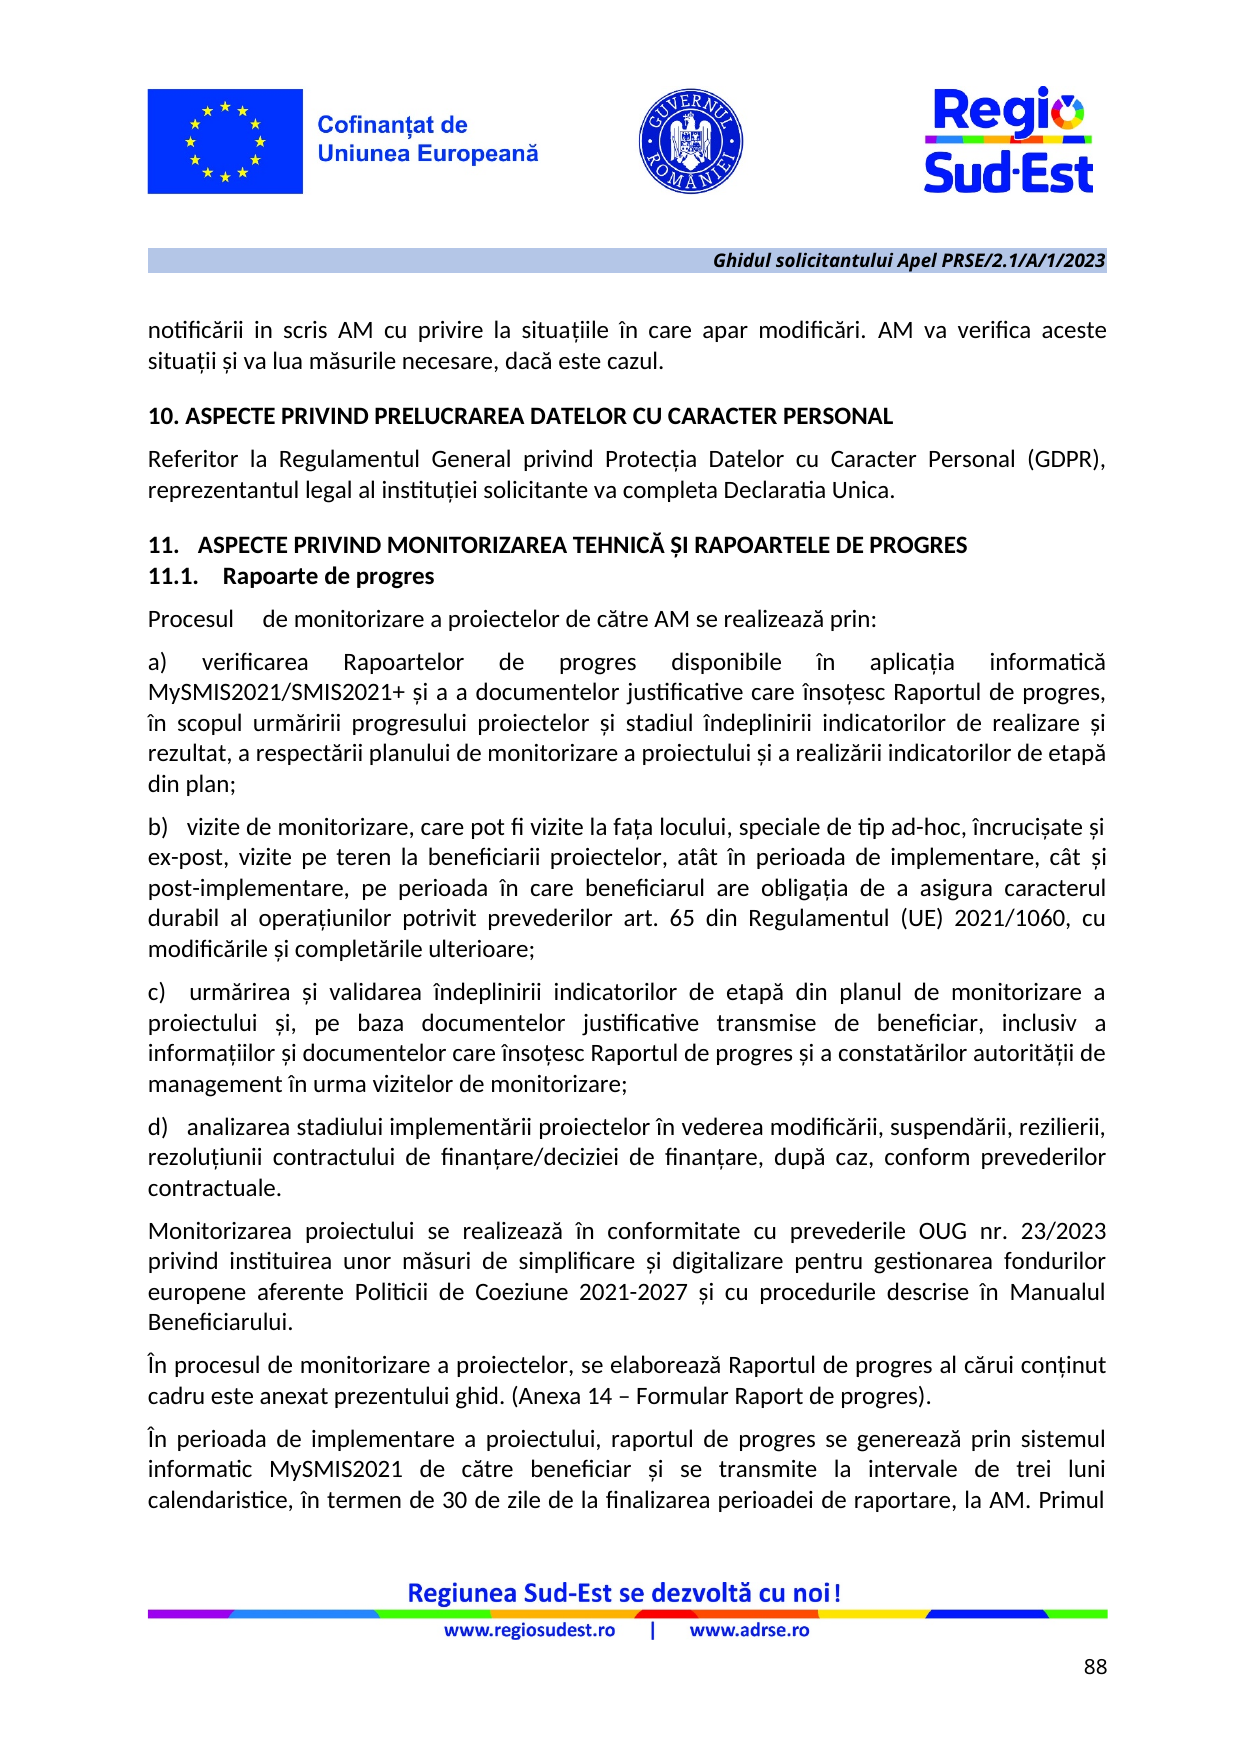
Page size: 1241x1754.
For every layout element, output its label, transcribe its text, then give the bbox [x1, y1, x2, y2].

subtitle ASPECTE PRIVIND PRELUCRAREA DATELOR CU CARACTER PERSONAL [148, 400, 1107, 431]
text Procesul de monitorizare a proiectelor de către AM se realizează prin: [148, 603, 1107, 633]
text b) vizite de monitorizare, care pot fi vizite la fața locului, speciale de tip ad-hoc, încrucișate și ex-post, vizite pe teren la beneficiarii proiectelor, atât în perioada de implementare, cât şi post-implementare, pe perioada în care beneficiarul are obligația de a asigura caracterul durabil al operațiunilor potrivit prevederilor art. 65 din Regulamentul (UE) 2021/1060, cu modificările și completările ulterioare; [148, 811, 1107, 964]
picture [147, 86, 1093, 195]
text În procesul de monitorizare a proiectelor, se elaborează Raportul de progres al cărui conținut cadru este anexat prezentului ghid. (Anexa 14 – Formular Raport de progres). [148, 1349, 1107, 1410]
text Monitorizarea proiectului se realizează în conformitate cu prevederile OUG nr. 23/2023 privind instituirea unor măsuri de simplificare și digitalizare pentru gestionarea fondurilor europene aferente Politicii de Coeziune 2021-2027 și cu procedurile descrise în Manualul Beneficiarului. [148, 1215, 1107, 1337]
text a) verificarea Rapoartelor de progres disponibile în aplicația informatică MySMIS2021/SMIS2021+ și a a documentelor justificative care însoțesc Raportul de progres, în scopul urmăririi progresului proiectelor și stadiul îndeplinirii indicatorilor de realizare și rezultat, a respectării planului de monitorizare a proiectului și a realizării indicatorilor de etapă din plan; [148, 646, 1107, 798]
text d) analizarea stadiului implementării proiectelor în vederea modificării, suspendării, rezilierii, rezoluțiunii contractului de finanțare/deciziei de finanțare, după caz, conform prevederilor contractuale. [148, 1111, 1107, 1202]
subtitle ASPECTE PRIVIND MONITORIZAREA TEHNICĂ ȘI RAPOARTELE DE PROGRES [148, 529, 1107, 560]
text c) urmărirea și validarea îndeplinirii indicatorilor de etapă din planul de monitorizare a proiectului și, pe baza documentelor justificative transmise de beneficiar, inclusiv a informațiilor și documentelor care însoțesc Raportul de progres și a constatărilor autorității de management în urma vizitelor de monitorizare; [148, 976, 1107, 1098]
picture [147, 1582, 1108, 1640]
subtitle Rapoarte de progres [148, 560, 1107, 590]
text Referitor la Regulamentul General privind Protecția Datelor cu Caracter Personal (GDPR), reprezentantul legal al instituției solicitante va completa Declaratia Unica. [148, 443, 1107, 504]
